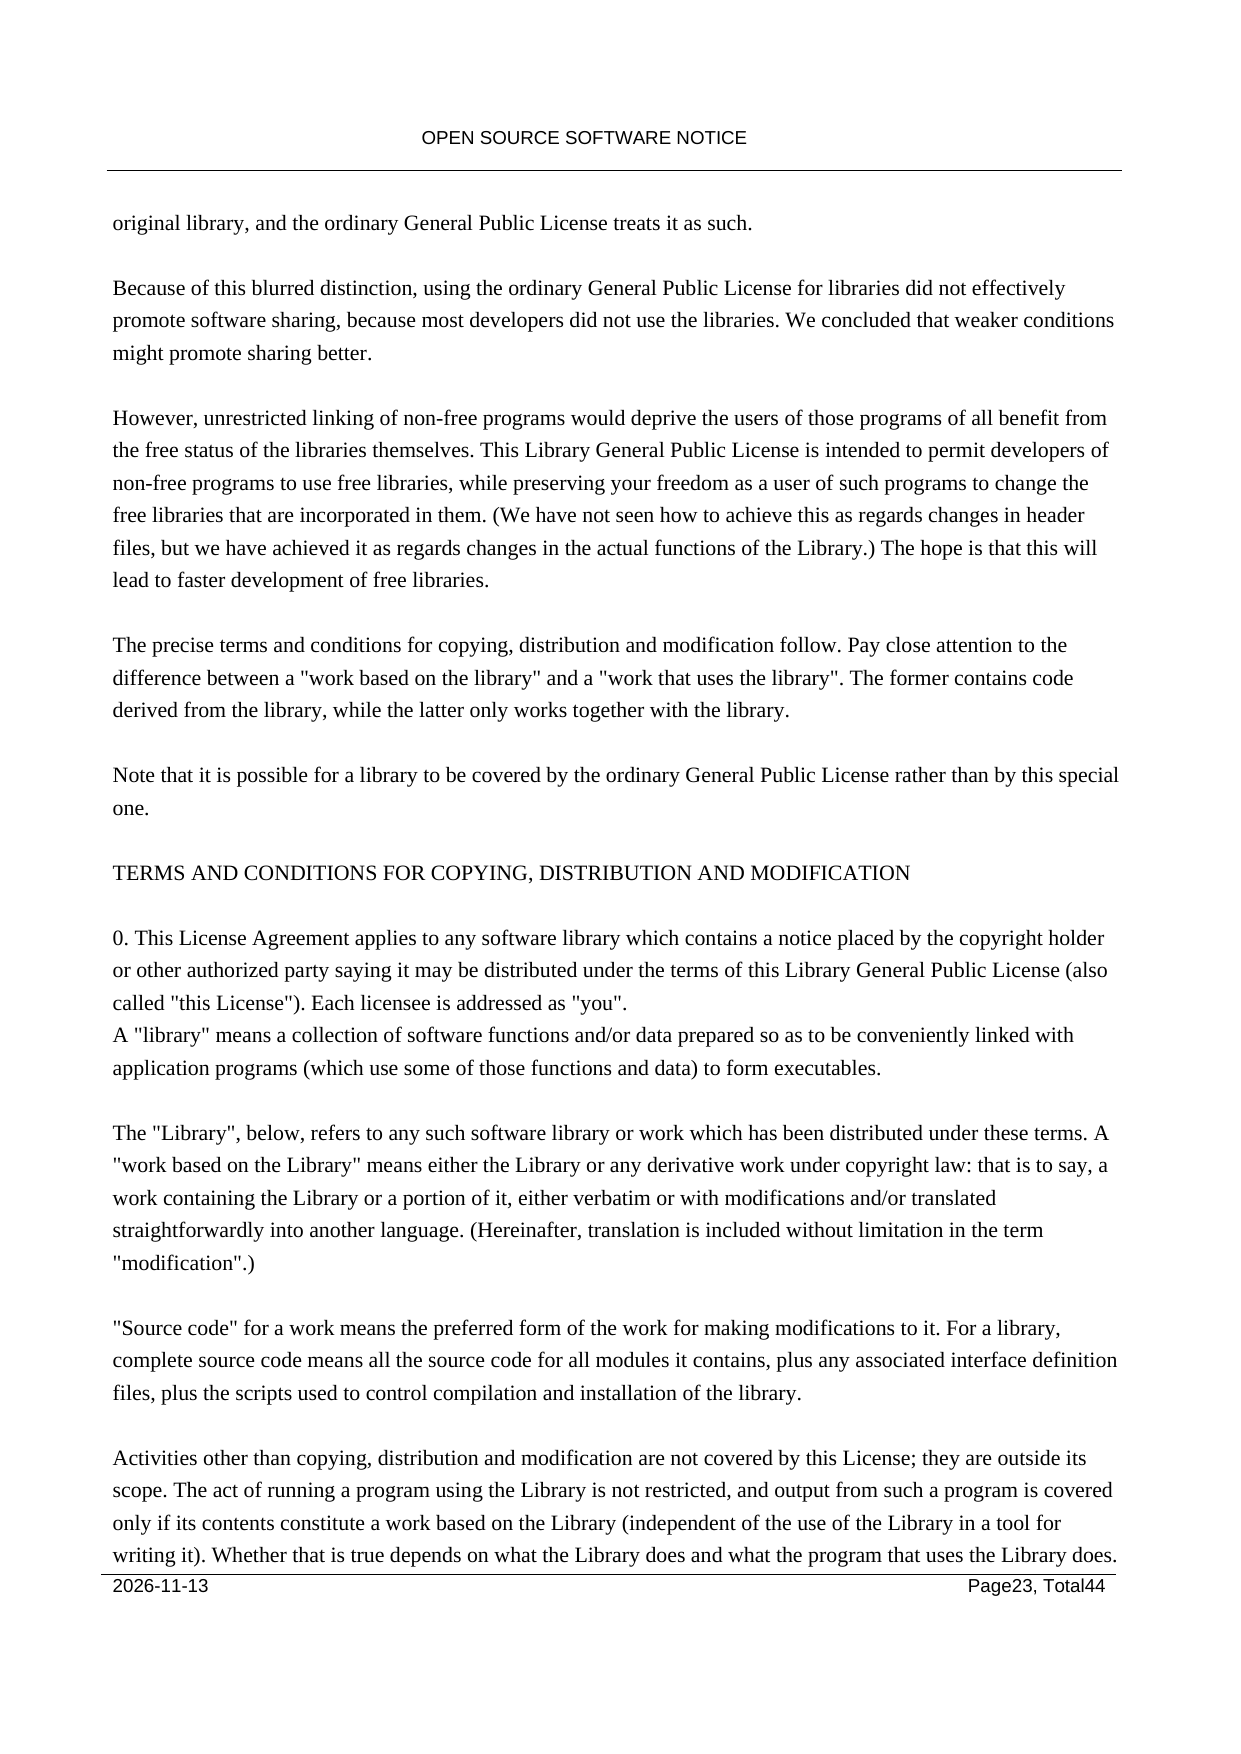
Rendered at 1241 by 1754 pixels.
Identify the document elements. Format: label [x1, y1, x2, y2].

text [112, 206, 1128, 1571]
